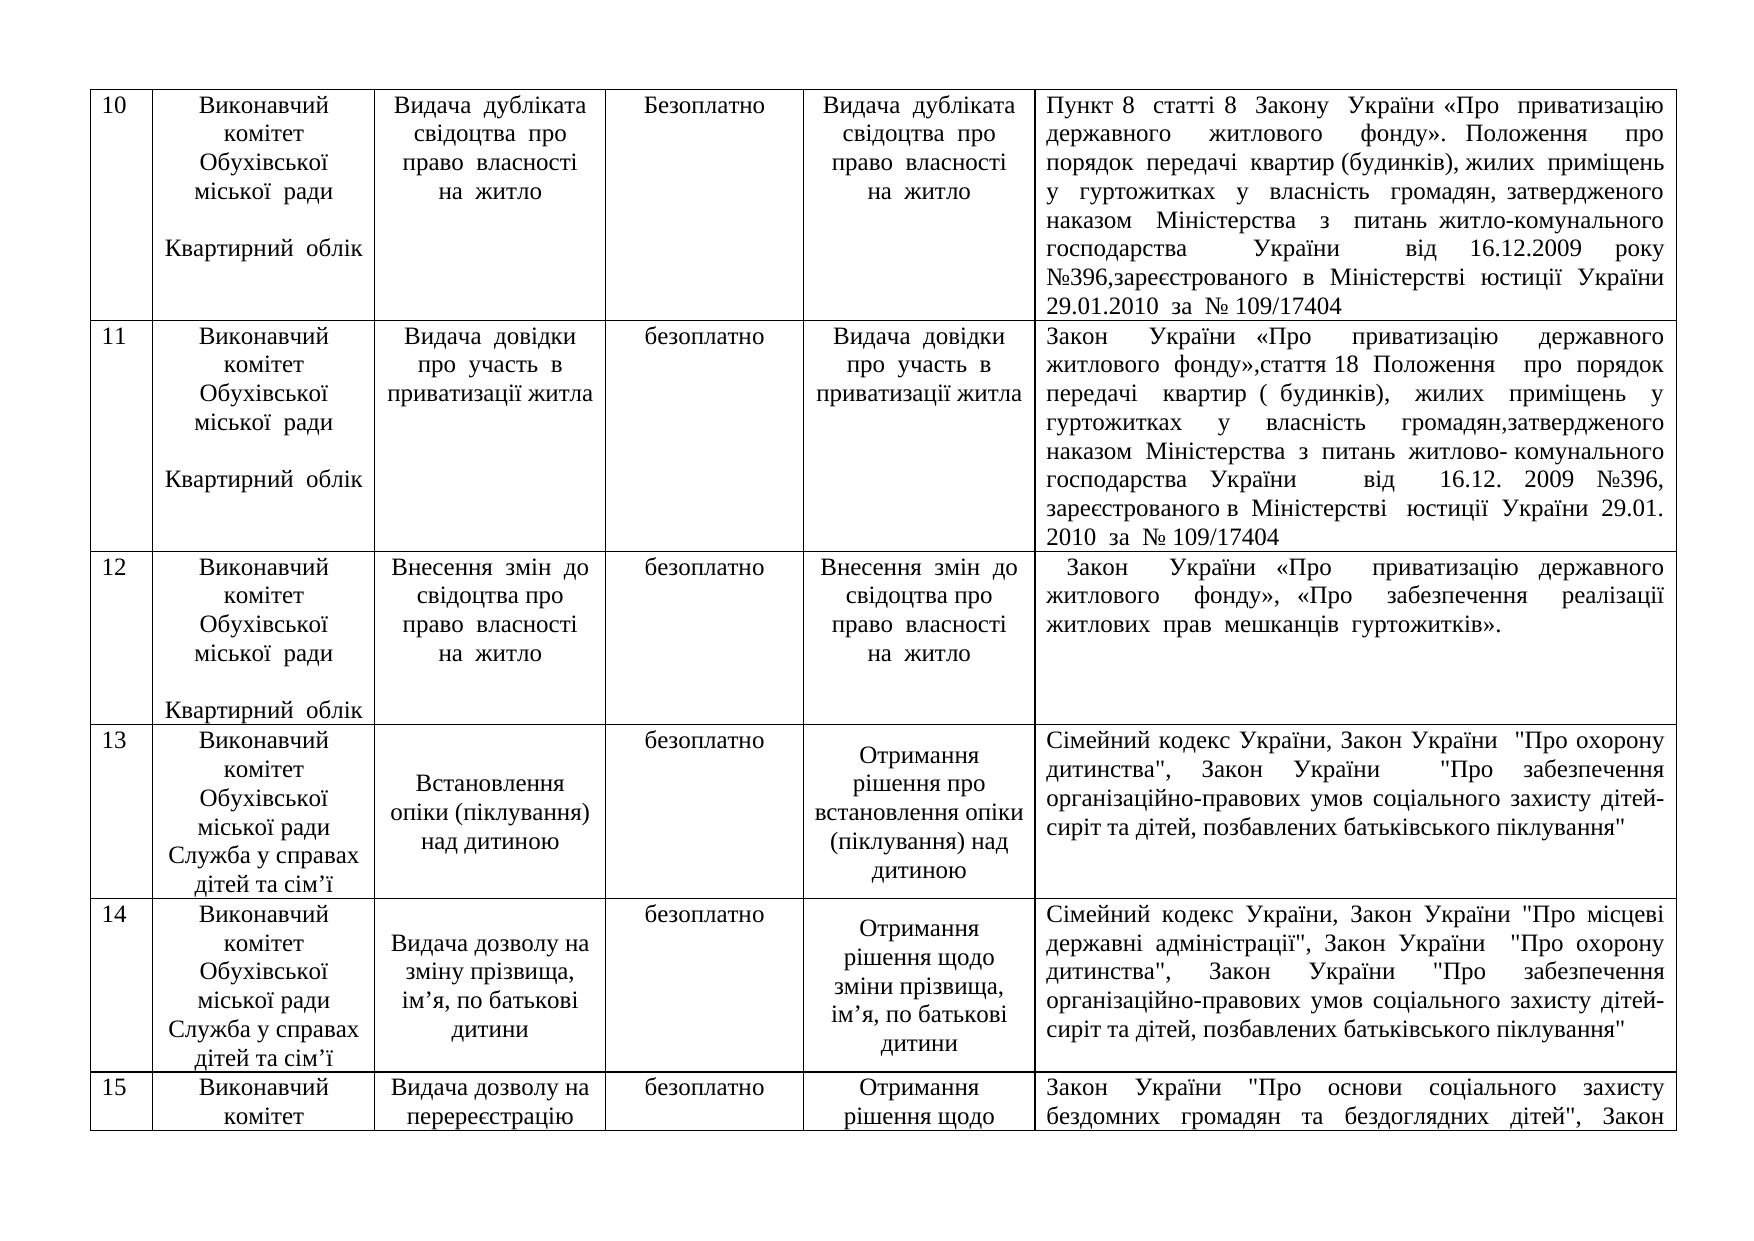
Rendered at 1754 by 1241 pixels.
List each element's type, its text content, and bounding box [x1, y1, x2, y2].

table_cell 10 [91, 90, 152, 320]
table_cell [804, 1073, 1034, 1130]
table_cell Сімейний кодекс України, Закон України "Про охорону дитинства", Закон України "Про забезпечення організаційно-правових умов соціального захисту дітей-сиріт та дітей, позбавлених батьківського піклування" [1036, 725, 1676, 898]
table_cell Безоплатно [606, 90, 803, 320]
table_cell безоплатно [606, 552, 803, 724]
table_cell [1036, 1073, 1676, 1130]
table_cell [1036, 90, 1676, 320]
table_cell 11 [91, 321, 152, 551]
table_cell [153, 1073, 374, 1130]
table_cell Видача дубліката свідоцтва про право власності на житло [375, 90, 605, 320]
table_cell Внесення змін до свідоцтва про право власності на житло [804, 552, 1034, 724]
table_cell безоплатно [606, 725, 803, 898]
table_cell Видача дубліката свідоцтва про право власності на житло [804, 90, 1034, 320]
table_cell Видача довідки про участь в приватизації житла [804, 321, 1034, 551]
table_cell безоплатно [606, 1073, 803, 1130]
table_cell Виконавчий комітет Обухівської міської ради Квартирний облік [153, 552, 374, 724]
table_cell 14 [91, 899, 152, 1071]
table_cell Видача дозволу на зміну прізвища, ім’я, по батькові дитини [375, 899, 605, 1071]
table_cell Виконавчий комітет Обухівської міської ради Служба у справах дітей та сім’ї [153, 899, 374, 1071]
table_cell Сімейний кодекс України, Закон України "Про місцеві державні адміністрації", Закон України "Про охорону дитинства", Закон України "Про забезпечення організаційно-правових умов соціального захисту дітей-сиріт та дітей, позбавлених батьківського піклування" [1036, 899, 1676, 1071]
table_cell 15 [91, 1073, 152, 1130]
table_cell Закон України «Про приватизацію державного житлового фонду»,стаття 18 Положення про порядок передачі квартир ( будинків), жилих приміщень у гуртожитках у власність громадян,затвердженого наказом Міністерства з питань житлово- комунального господарства України від 16.12. 2009 №396, зареєстрованого в Міністерстві юстиції України 29.01. 2010 за № 109/17404 [1036, 321, 1676, 551]
table_cell Внесення змін до свідоцтва про право власності на житло [375, 552, 605, 724]
table_cell Закон України «Про приватизацію державного житлового фонду», «Про забезпечення реалізації житлових прав мешканців гуртожитків». [1036, 552, 1676, 724]
table_cell Отримання рішення про встановлення опіки (піклування) над дитиною [804, 725, 1034, 898]
table_cell безоплатно [606, 321, 803, 551]
table_cell Отримання рішення щодо зміни прізвища, ім’я, по батькові дитини [804, 899, 1034, 1071]
table_cell Виконавчий комітет Обухівської міської ради Квартирний облік [153, 321, 374, 551]
table_cell Виконавчий комітет Обухівської міської ради Служба у справах дітей та сім’ї [153, 725, 374, 898]
table_cell 13 [91, 725, 152, 898]
table_cell Видача довідки про участь в приватизації житла [375, 321, 605, 551]
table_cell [375, 1073, 605, 1130]
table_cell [153, 90, 374, 320]
table_cell безоплатно [606, 899, 803, 1071]
table_cell Встановлення опіки (піклування) над дитиною [375, 725, 605, 898]
table_cell 12 [91, 552, 152, 724]
